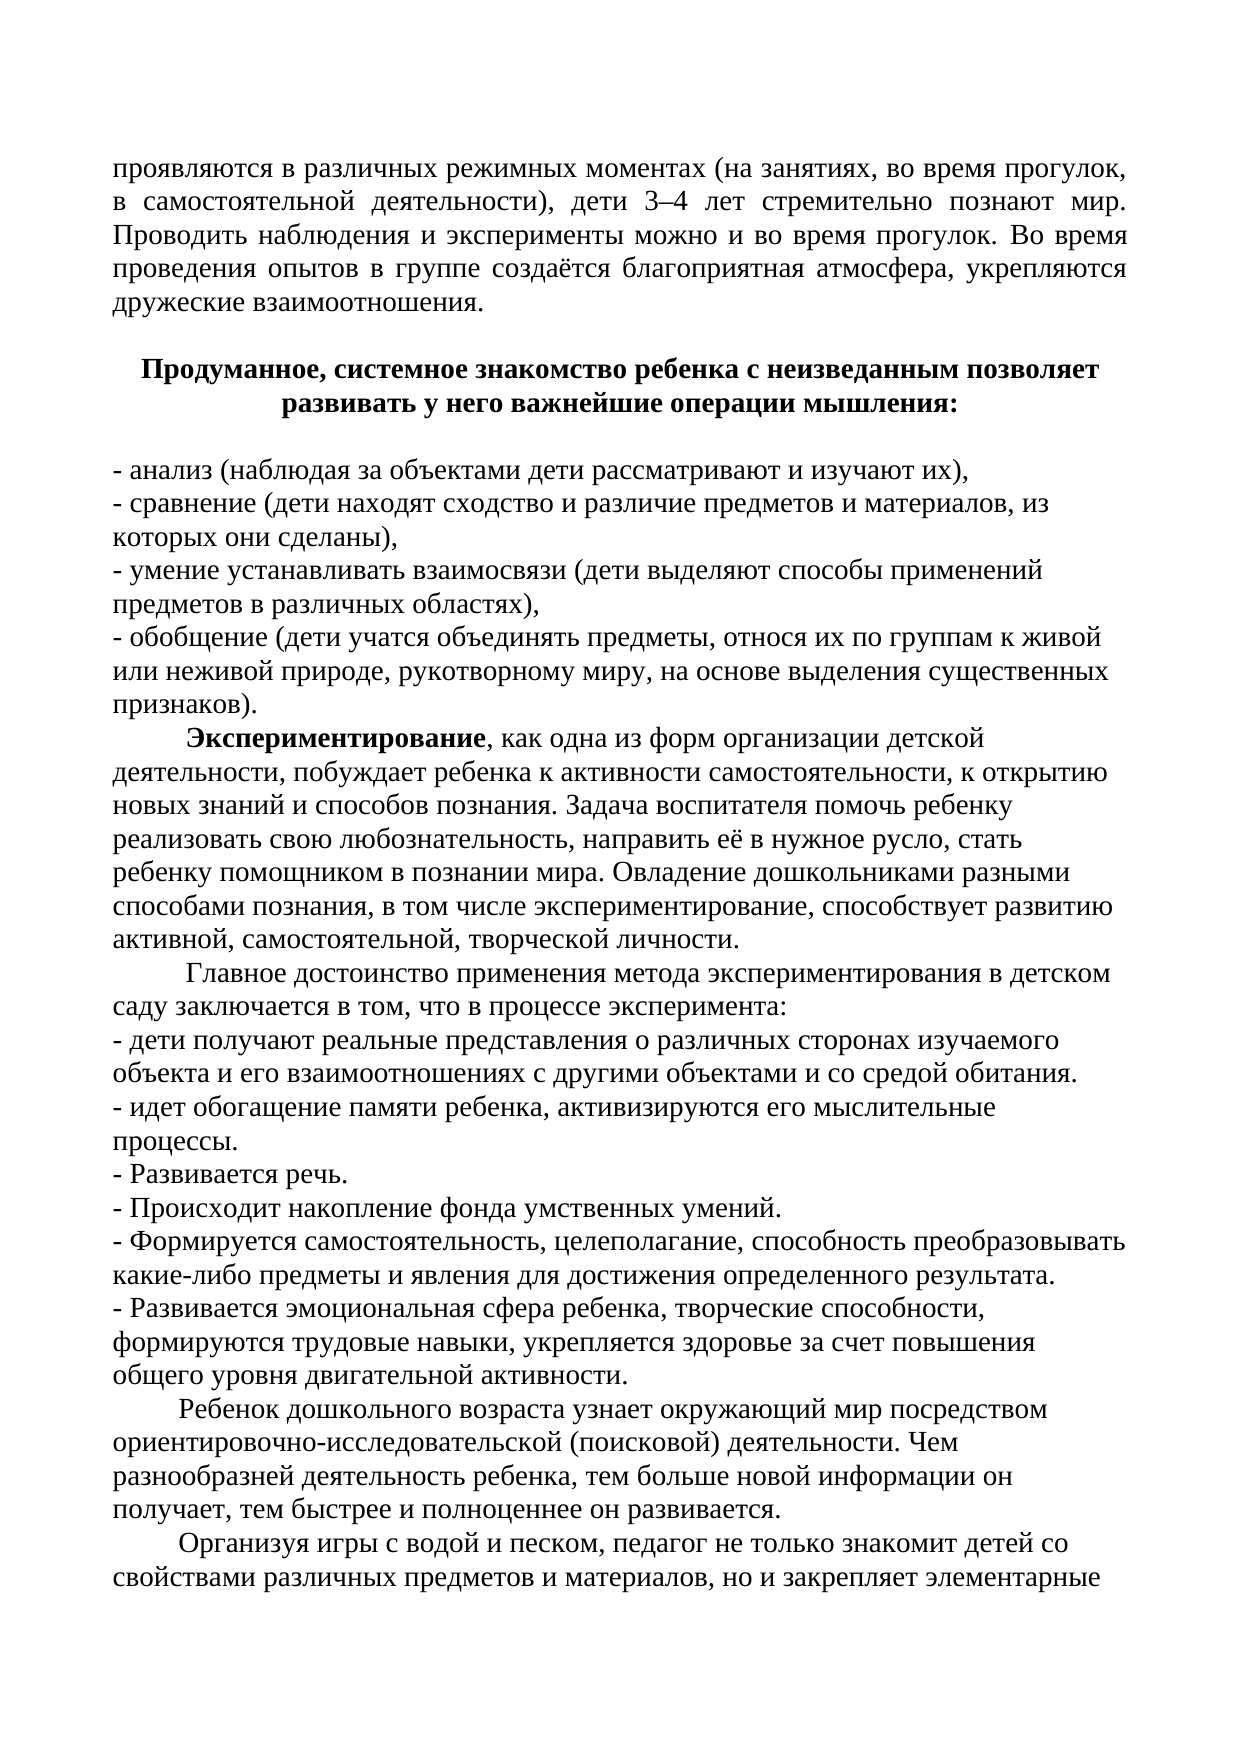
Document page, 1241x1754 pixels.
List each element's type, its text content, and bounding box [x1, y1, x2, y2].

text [112, 418, 1128, 1592]
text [112, 150, 1128, 318]
text Продуманное, системное знакомство ребенка с неизведанным позволяет развивать у него важнейшие операции мышления: [112, 351, 1128, 418]
